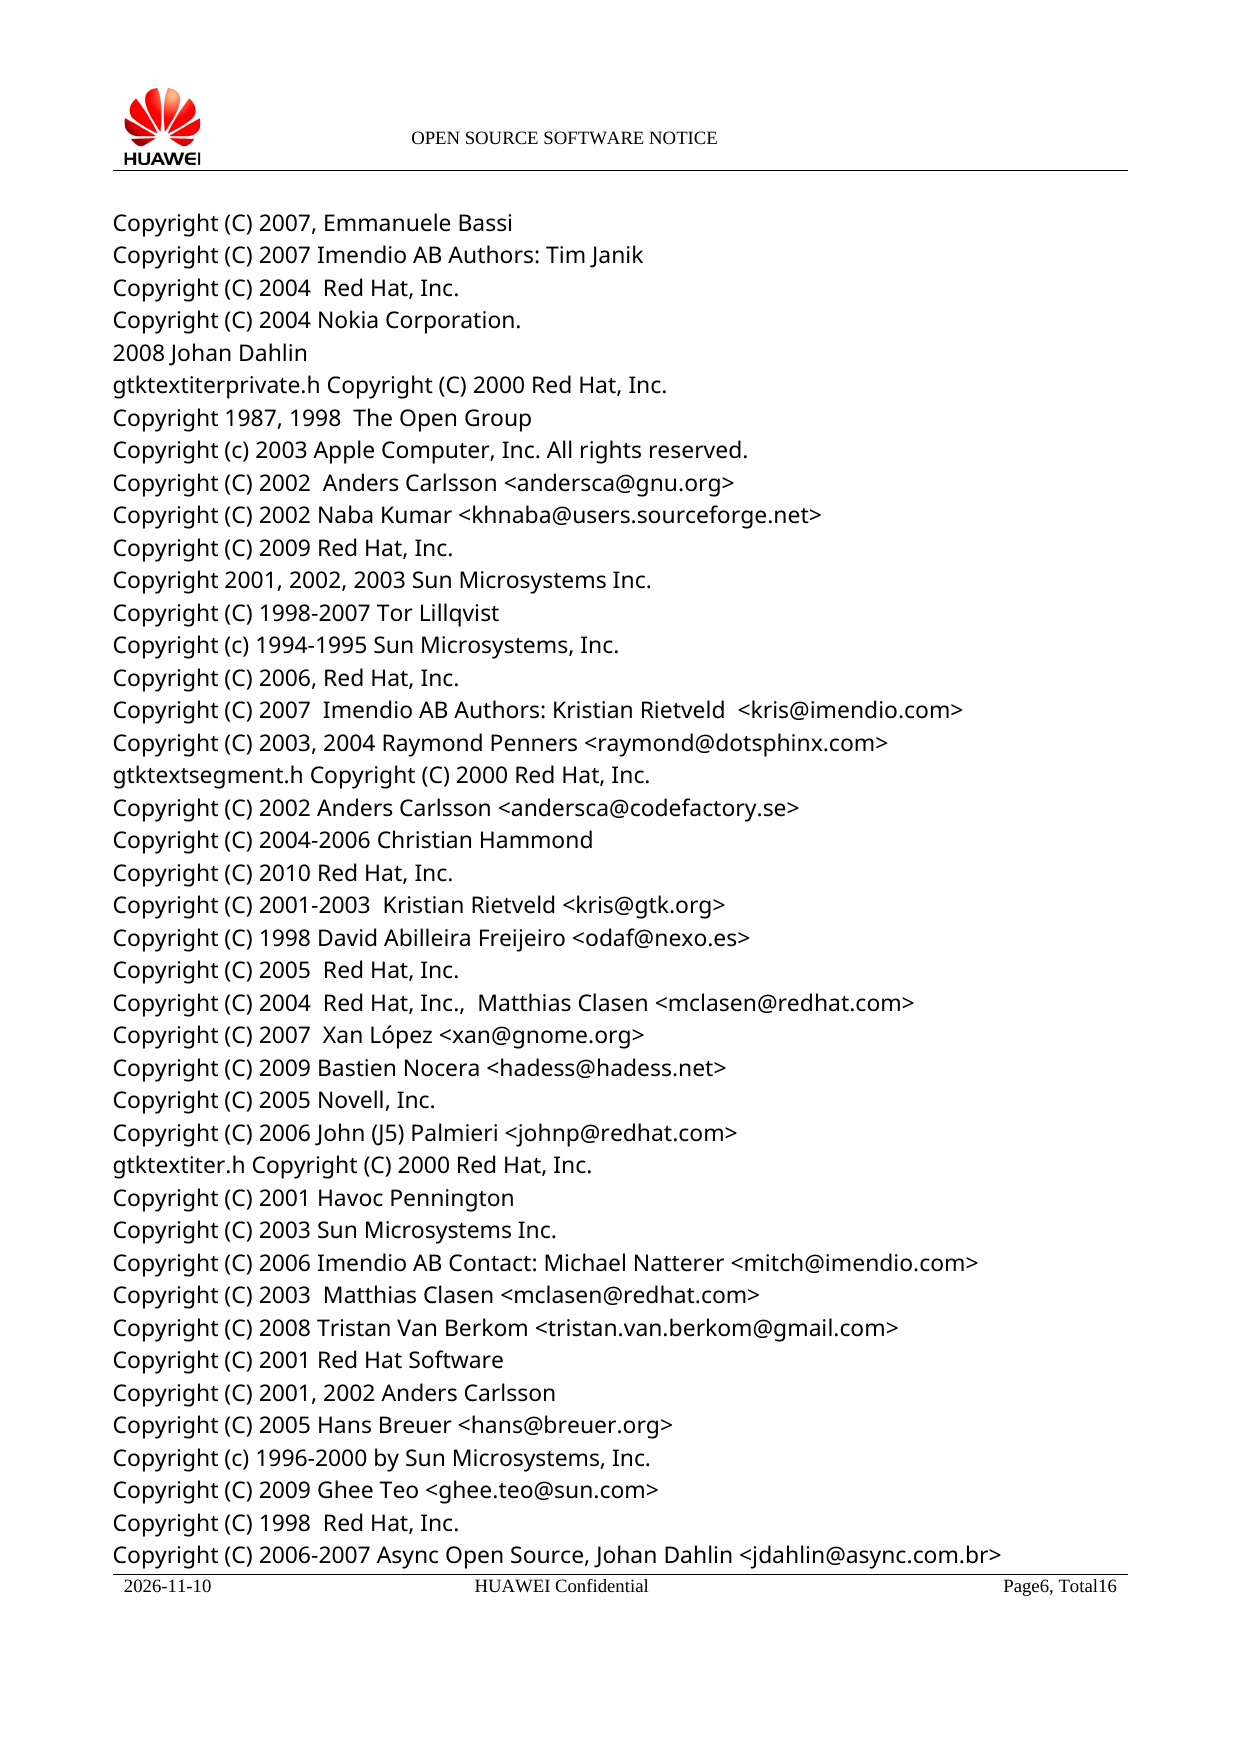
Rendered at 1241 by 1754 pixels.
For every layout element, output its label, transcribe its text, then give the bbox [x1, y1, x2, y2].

picture [124, 88, 201, 165]
